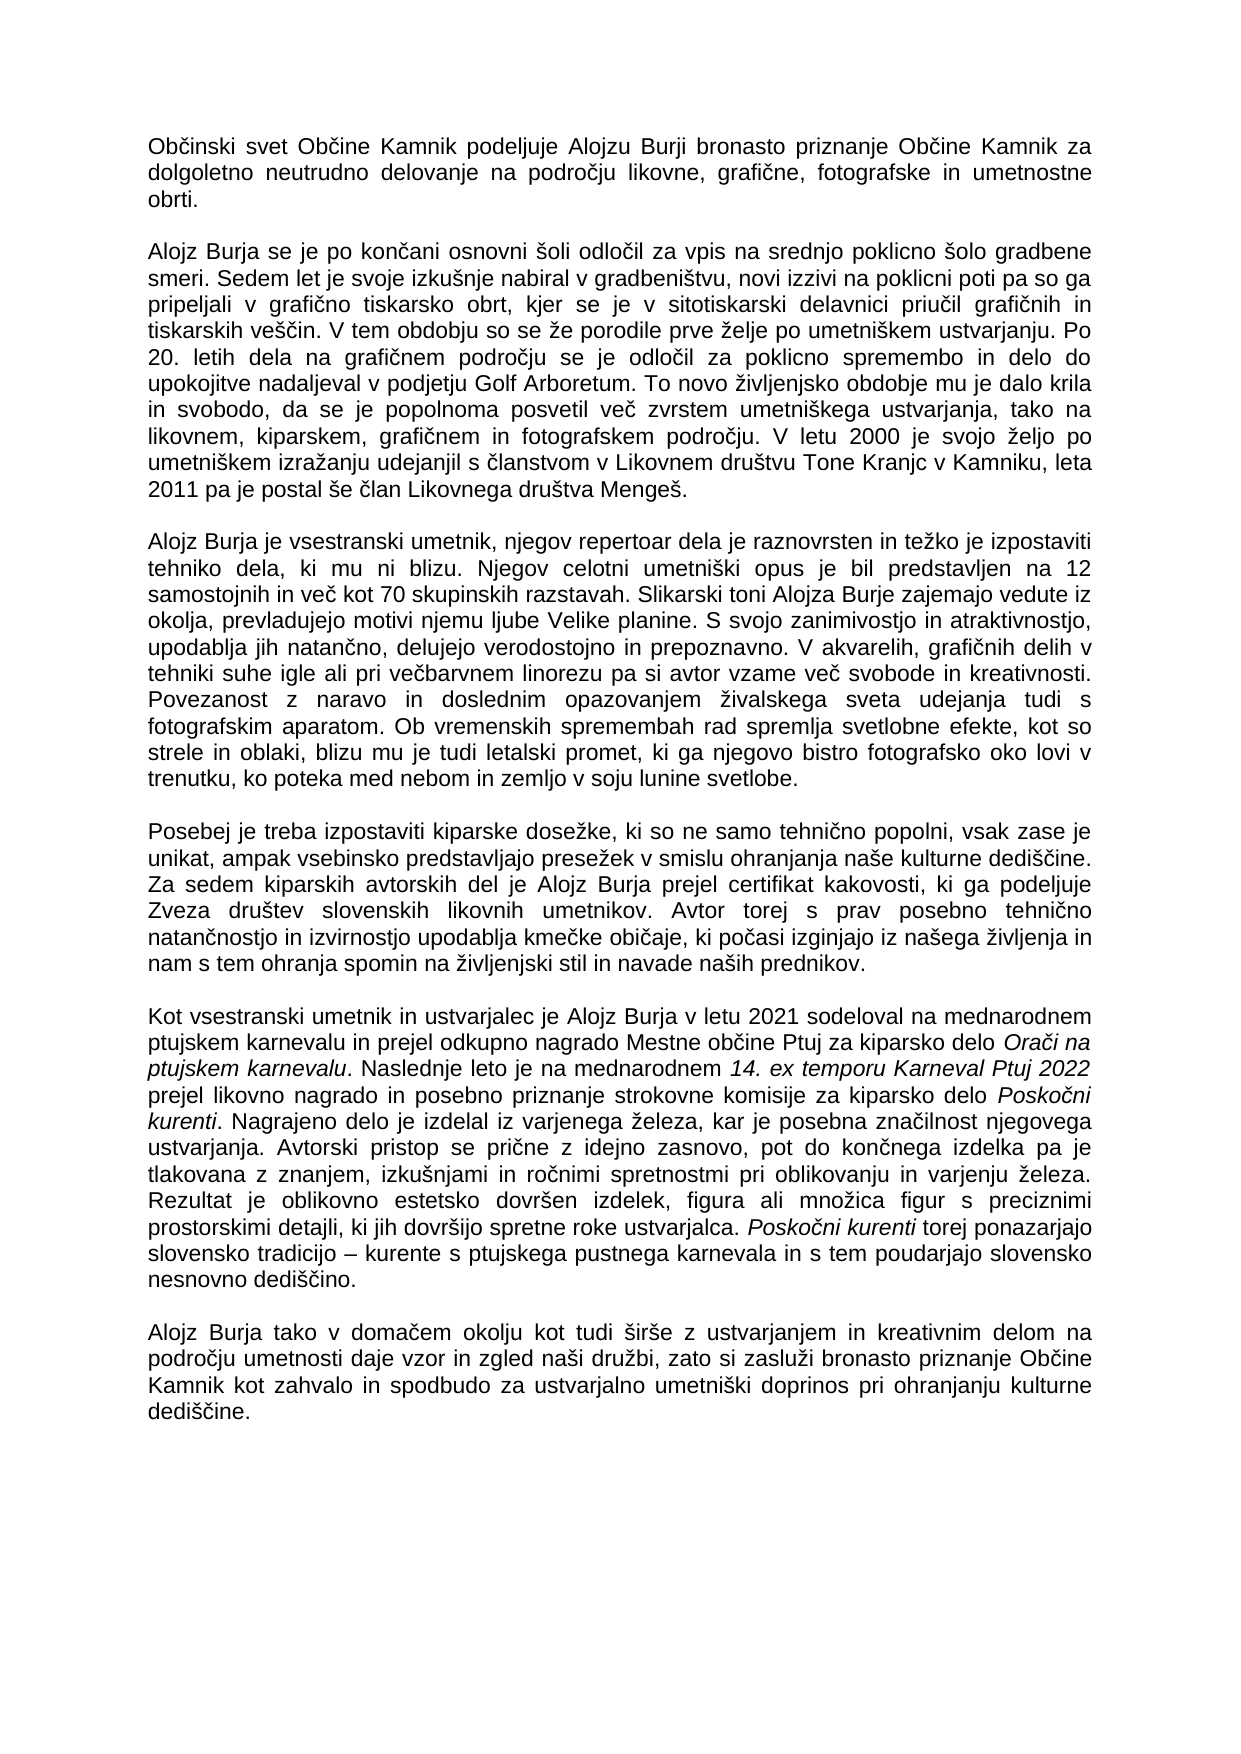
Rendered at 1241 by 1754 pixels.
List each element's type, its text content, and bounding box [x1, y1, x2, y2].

text Alojz Burja je vsestranski umetnik, njegov repertoar dela je raznovrsten in težko je izpostaviti tehniko dela, ki mu ni blizu. Njegov celotni umetniški opus je bil predstavljen na 12 samostojnih in več kot 70 skupinskih razstavah. Slikarski toni Alojza Burje zajemajo vedute iz okolja, prevladujejo motivi njemu ljube Velike planine. S svojo zanimivostjo in atraktivnostjo, upodablja jih natančno, delujejo verodostojno in prepoznavno. V akvarelih, grafičnih delih v tehniki suhe igle ali pri večbarvnem linorezu pa si avtor vzame več svobode in kreativnosti. Povezanost z naravo in doslednim opazovanjem živalskega sveta udejanja tudi s fotografskim aparatom. Ob vremenskih spremembah rad spremlja svetlobne efekte, kot so strele in oblaki, blizu mu je tudi letalski promet, ki ga njegovo bistro fotografsko oko lovi v trenutku, ko poteka med nebom in zemljo v soju lunine svetlobe. [148, 528, 1093, 792]
text Občinski svet Občine Kamnik podeljuje Alojzu Burji bronasto priznanje Občine Kamnik za dolgoletno neutrudno delovanje na področju likovne, grafične, fotografske in umetnostne obrti. [148, 133, 1093, 212]
text Alojz Burja tako v domačem okolju kot tudi širše z ustvarjanjem in kreativnim delom na področju umetnosti daje vzor in zgled naši družbi, zato si zasluži bronasto priznanje Občine Kamnik kot zahvalo in spodbudo za ustvarjalno umetniški doprinos pri ohranjanju kulturne dediščine. [148, 1319, 1093, 1424]
text Alojz Burja se je po končani osnovni šoli odločil za vpis na srednjo poklicno šolo gradbene smeri. Sedem let je svoje izkušnje nabiral v gradbeništvu, novi izzivi na poklicni poti pa so ga pripeljali v grafično tiskarsko obrt, kjer se je v sitotiskarski delavnici priučil grafičnih in tiskarskih veščin. V tem obdobju so se že porodile prve želje po umetniškem ustvarjanju. Po 20. letih dela na grafičnem področju se je odločil za poklicno spremembo in delo do upokojitve nadaljeval v podjetju Golf Arboretum. To novo življenjsko obdobje mu je dalo krila in svobodo, da se je popolnoma posvetil več zvrstem umetniškega ustvarjanja, tako na likovnem, kiparskem, grafičnem in fotografskem področju. V letu 2000 je svojo željo po umetniškem izražanju udejanjil s članstvom v Likovnem društvu Tone Kranjc v Kamniku, leta 2011 pa je postal še član Likovnega društva Mengeš. [148, 238, 1093, 502]
text Posebej je treba izpostaviti kiparske dosežke, ki so ne samo tehnično popolni, vsak zase je unikat, ampak vsebinsko predstavljajo presežek v smislu ohranjanja naše kulturne dediščine. Za sedem kiparskih avtorskih del je Alojz Burja prejel certifikat kakovosti, ki ga podeljuje Zveza društev slovenskih likovnih umetnikov. Avtor torej s prav posebno tehnično natančnostjo in izvirnostjo upodablja kmečke običaje, ki počasi izginjajo iz našega življenja in nam s tem ohranja spomin na življenjski stil in navade naših prednikov. [148, 818, 1093, 976]
text Kot vsestranski umetnik in ustvarjalec je Alojz Burja v letu 2021 sodeloval na mednarodnem ptujskem karnevalu in prejel odkupno nagrado Mestne občine Ptuj za kiparsko delo Orači na ptujskem karnevalu. Naslednje leto je na mednarodnem 14. ex temporu Karneval Ptuj 2022 prejel likovno nagrado in posebno priznanje strokovne komisije za kiparsko delo Poskočni kurenti. Nagrajeno delo je izdelal iz varjenega železa, kar je posebna značilnost njegovega ustvarjanja. Avtorski pristop se prične z idejno zasnovo, pot do končnega izdelka pa je tlakovana z znanjem, izkušnjami in ročnimi spretnostmi pri oblikovanju in varjenju železa. Rezultat je oblikovno estetsko dovršen izdelek, figura ali množica figur s preciznimi prostorskimi detajli, ki jih dovršijo spretne roke ustvarjalca. Poskočni kurenti torej ponazarjajo slovensko tradicijo – kurente s ptujskega pustnega karnevala in s tem poudarjajo slovensko nesnovno dediščino. [148, 1003, 1093, 1292]
